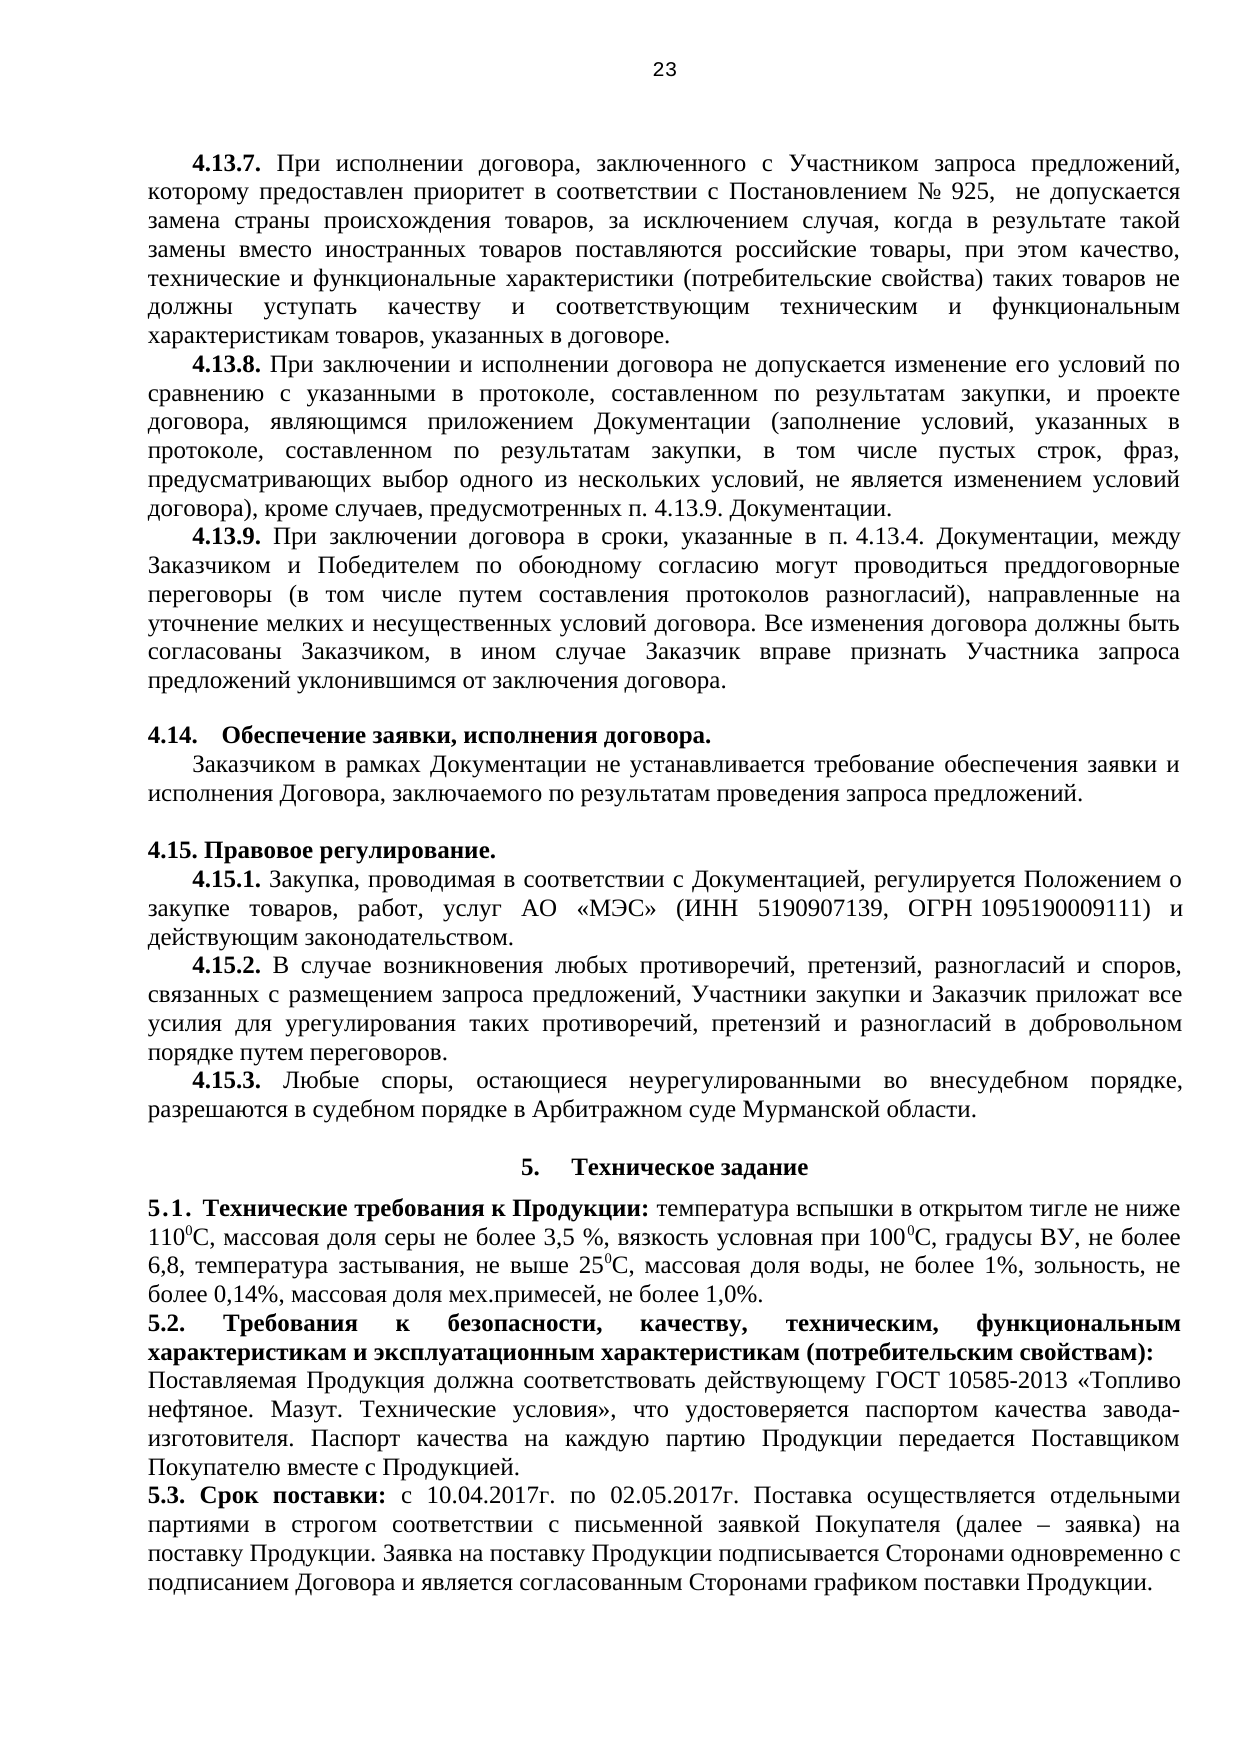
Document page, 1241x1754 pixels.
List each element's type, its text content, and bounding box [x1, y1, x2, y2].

text 4.13.8. При заключении и исполнении договора не допускается изменение его условий по сравнению с указанными в протоколе, составленном по результатам закупки, и проекте договора, являющимся приложением Документации (заполнение условий, указанных в протоколе, составленном по результатам закупки, в том числе пустых строк, фраз, предусматривающих выбор одного из нескольких условий, не является изменением условий договора), кроме случаев, предусмотренных п. 4.13.9. Документации. [148, 349, 1181, 521]
text 5.2. Требования к безопасности, качеству, техническим, функциональным характеристикам и эксплуатационным характеристикам (потребительским свойствам): [148, 1308, 1181, 1365]
text 5.3. Срок поставки: с 10.04.2017г. по 02.05.2017г. Поставка осуществляется отдельными партиями в строгом соответствии с письменной заявкой Покупателя (далее – заявка) на поставку Продукции. Заявка на поставку Продукции подписывается Сторонами одновременно с подписанием Договора и является согласованным Сторонами графиком поставки Продукции. [148, 1481, 1181, 1596]
text 4.15.1. Закупка, проводимая в соответствии с Документацией, регулируется Положением о закупке товаров, работ, услуг АО «МЭС» (ИНН 5190907139, ОГРН 1095190009111) и действующим законодательством. [148, 864, 1183, 950]
list Техническое задание [148, 1152, 1181, 1180]
text Поставляемая Продукция должна соответствовать действующему ГОСТ 10585-2013 «Топливо нефтяное. Мазут. Технические условия», что удостоверяется паспортом качества завода-изготовителя. Паспорт качества на каждую партию Продукции передается Поставщиком Покупателю вместе с Продукцией. [148, 1365, 1181, 1481]
text 5.1. Технические требования к Продукции: температура вспышки в открытом тигле не ниже 1100С, массовая доля серы не более 3,5 %, вязкость условная при 1000С, градусы ВУ, не более 6,8, температура застывания, не выше 250С, массовая доля воды, не более 1%, зольность, не более 0,14%, массовая доля мех.примесей, не более 1,0%. [148, 1193, 1181, 1308]
text Заказчиком в рамках Документации не устанавливается требование обеспечения заявки и исполнения Договора, заключаемого по результатам проведения запроса предложений. [148, 749, 1181, 807]
text 4.15. Правовое регулирование. [148, 835, 1181, 864]
text 4.14. Обеспечение заявки, исполнения договора. [148, 720, 1181, 749]
text 4.15.3. Любые споры, остающиеся неурегулированными во внесудебном порядке, разрешаются в судебном порядке в Арбитражном суде Мурманской области. [148, 1065, 1183, 1123]
text 4.13.9. При заключении договора в сроки, указанные в п. 4.13.4. Документации, между Заказчиком и Победителем по обоюдному согласию могут проводиться преддоговорные переговоры (в том числе путем составления протоколов разногласий), направленные на уточнение мелких и несущественных условий договора. Все изменения договора должны быть согласованы Заказчиком, в ином случае Заказчик вправе признать Участника запроса предложений уклонившимся от заключения договора. [148, 521, 1181, 694]
text 4.15.2. В случае возникновения любых противоречий, претензий, разногласий и споров, связанных с размещением запроса предложений, Участники закупки и Заказчик приложат все усилия для урегулирования таких противоречий, претензий и разногласий в добровольном порядке путем переговоров. [148, 950, 1183, 1065]
text 4.13.7. При исполнении договора, заключенного с Участником запроса предложений, которому предоставлен приоритет в соответствии с Постановлением № 925, не допускается замена страны происхождения товаров, за исключением случая, когда в результате такой замены вместо иностранных товаров поставляются российские товары, при этом качество, технические и функциональные характеристики (потребительские свойства) таких товаров не должны уступать качеству и соответствующим техническим и функциональным характеристикам товаров, указанных в договоре. [148, 148, 1181, 349]
